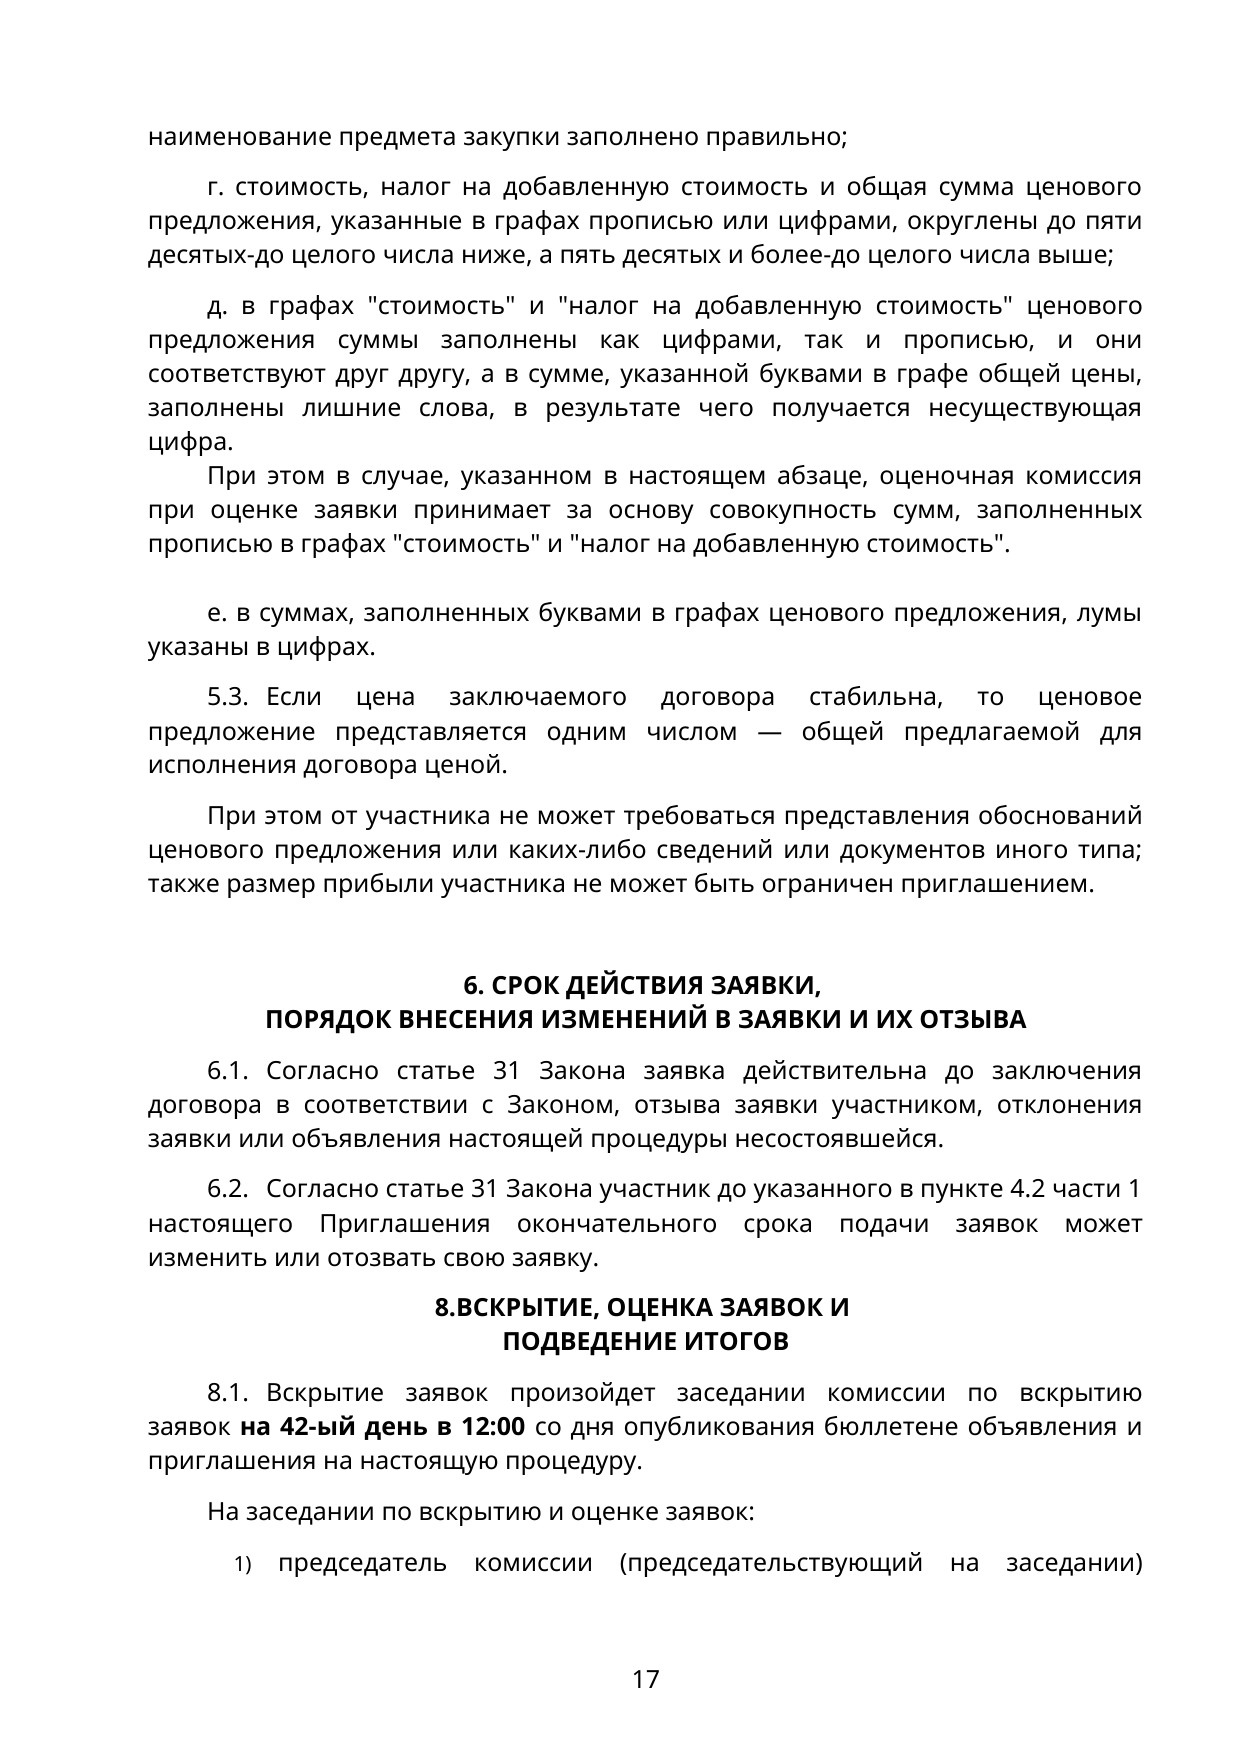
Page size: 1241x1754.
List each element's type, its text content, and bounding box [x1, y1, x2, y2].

text 8.1. Вскрытие заявок произойдет заседании комиссии по вскрытию заявок на 42-ый день в 12:00 со дня опубликования бюллетене объявления и приглашения на настоящую процедуру. [148, 1375, 1144, 1477]
text е. в суммах, заполненных буквами в графах ценового предложения, лумы указаны в цифрах. [148, 594, 1144, 662]
text 5.3. Если цена заключаемого договора стабильна, то ценовое предложение представляется одним числом — общей предлагаемой для исполнения договора ценой. [148, 679, 1144, 781]
text На заседании по вскрытию и оценке заявок: [148, 1494, 1144, 1528]
text 8.ВСКРЫТИЕ, ОЦЕНКА ЗАЯВОК И ПОДВЕДЕНИЕ ИТОГОВ [148, 1290, 1144, 1358]
text При этом в случае, указанном в настоящем абзаце, оценочная комиссия при оценке заявки принимает за основу совокупность сумм, заполненных прописью в графах "стоимость" и "налог на добавленную стоимость". [148, 458, 1144, 560]
text При этом от участника не может требоваться представления обоснований ценового предложения или каких-либо сведений или документов иного типа; также размер прибыли участника не может быть ограничен приглашением. [148, 798, 1144, 900]
text 6.1. Согласно статье 31 Закона заявка действительна до заключения договора в соответствии с Законом, отзыва заявки участником, отклонения заявки или объявления настоящей процедуры несостоявшейся. [148, 1052, 1144, 1154]
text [148, 118, 1144, 152]
text г. стоимость, налог на добавленную стоимость и общая сумма ценового предложения, указанные в графах прописью или цифрами, округлены до пяти десятых-до целого числа ниже, а пять десятых и более-до целого числа выше; [148, 169, 1144, 271]
text 6.2. Согласно статье 31 Закона участник до указанного в пункте 4.2 части 1 настоящего Приглашения окончательного срока подачи заявок может изменить или отозвать свою заявку. [148, 1171, 1144, 1273]
text 6. СРОК ДЕЙСТВИЯ ЗАЯВКИ, ПОРЯДОК ВНЕСЕНИЯ ИЗМЕНЕНИЙ В ЗАЯВКИ И ИХ ОТЗЫВА [207, 967, 1085, 1036]
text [148, 1544, 1144, 1578]
text д. в графах "стоимость" и "налог на добавленную стоимость" ценового предложения суммы заполнены как цифрами, так и прописью, и они соответствуют друг другу, а в сумме, указанной буквами в графе общей цены, заполнены лишние слова, в результате чего получается несуществующая цифра. [148, 288, 1144, 458]
